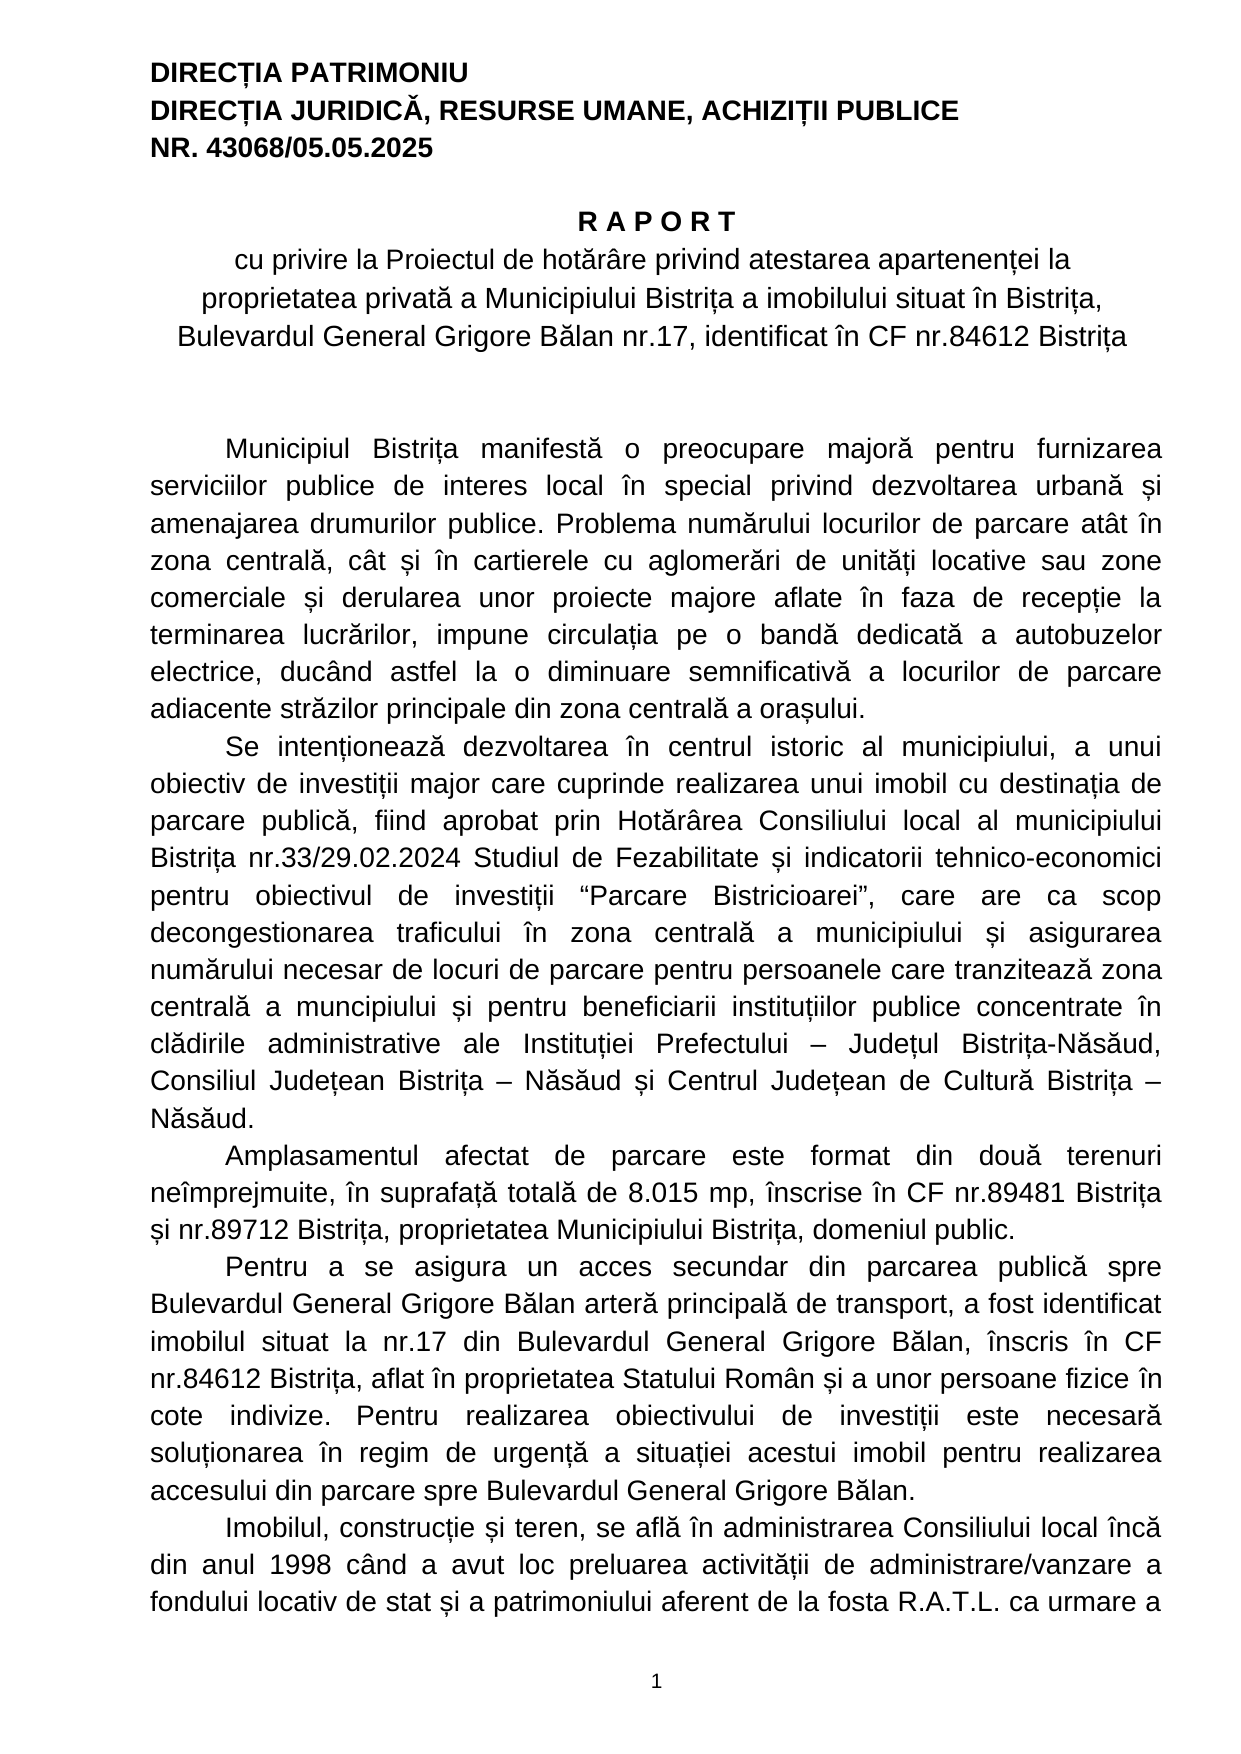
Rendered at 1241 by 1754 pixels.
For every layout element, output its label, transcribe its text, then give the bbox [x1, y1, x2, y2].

text Se intenționează dezvoltarea în centrul istoric al municipiului, a unui obiectiv de investiții major care cuprinde realizarea unui imobil cu destinația de parcare publică, fiind aprobat prin Hotărârea Consiliului local al municipiului Bistrița nr.33/29.02.2024 Studiul de Fezabilitate și indicatorii tehnico-economici pentru obiectivul de investiții “Parcare Bistricioarei”, care are ca scop decongestionarea traficului în zona centrală a municipiului și asigurarea numărului necesar de locuri de parcare pentru persoanele care tranzitează zona centrală a muncipiului și pentru beneficiarii instituțiilor publice concentrate în clădirile administrative ale Instituției Prefectului – Județul Bistrița-Năsăud, Consiliul Județean Bistrița – Năsăud și Centrul Județean de Cultură Bistrița – Năsăud. [150, 730, 1162, 1134]
text DIRECȚIA JURIDICǍ, RESURSE UMANE, ACHIZIȚII PUBLICE [150, 93, 1162, 126]
subtitle DIRECȚIA PATRIMONIU [150, 56, 1162, 89]
text NR. 43068/05.05.2025 [150, 131, 1162, 163]
text Municipiul Bistrița manifestă o preocupare majoră pentru furnizarea serviciilor publice de interes local în special privind dezvoltarea urbană și amenajarea drumurilor publice. Problema numărului locurilor de parcare atât în zona centrală, cât și în cartierele cu aglomerări de unități locative sau zone comerciale și derularea unor proiecte majore aflate în faza de recepție la terminarea lucrărilor, impune circulația pe o bandă dedicată a autobuzelor electrice, ducând astfel la o diminuare semnificativă a locurilor de parcare adiacente străzilor principale din zona centrală a orașului. [150, 432, 1162, 725]
text proprietatea privată a Municipiului Bistrița a imobilului situat în Bistrița, Bulevardul General Grigore Bălan nr.17, identificat în CF nr.84612 Bistrița [150, 281, 1155, 353]
text R A P O R T [150, 205, 1162, 237]
text cu privire la Proiectul de hotărâre privind atestarea apartenenței la [150, 242, 1155, 276]
text Pentru a se asigura un acces secundar din parcarea publică spre Bulevardul General Grigore Bălan arteră principală de transport, a fost identificat imobilul situat la nr.17 din Bulevardul General Grigore Bălan, înscris în CF nr.84612 Bistrița, aflat în proprietatea Statului Român și a unor persoane fizice în cote indivize. Pentru realizarea obiectivului de investiții este necesară soluționarea în regim de urgență a situației acestui imobil pentru realizarea accesului din parcare spre Bulevardul General Grigore Bălan. [150, 1250, 1162, 1506]
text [150, 1511, 1162, 1617]
text Amplasamentul afectat de parcare este format din două terenuri neîmprejmuite, în suprafață totală de 8.015 mp, înscrise în CF nr.89481 Bistrița și nr.89712 Bistrița, proprietatea Municipiului Bistrița, domeniul public. [150, 1139, 1162, 1246]
